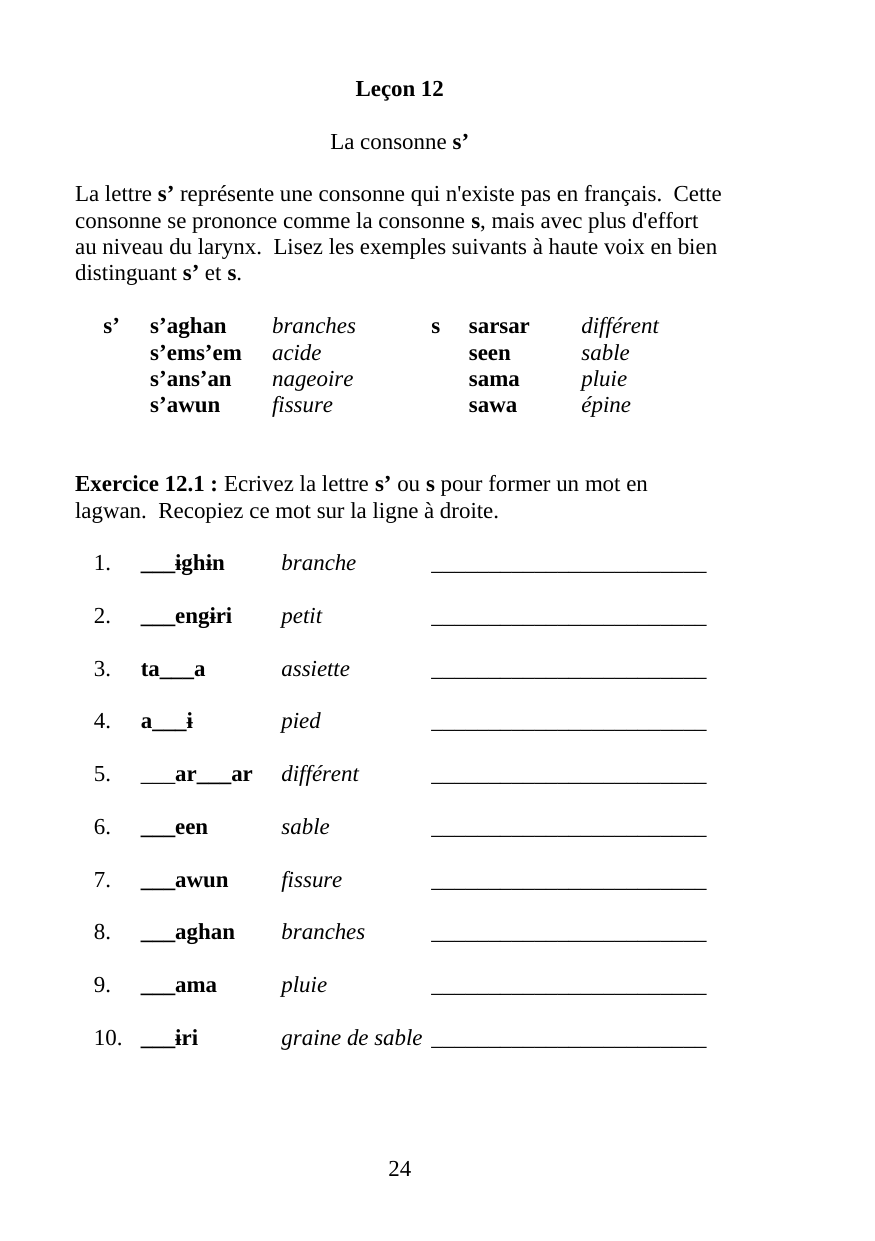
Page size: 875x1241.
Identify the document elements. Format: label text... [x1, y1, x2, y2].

text 10. ___ɨri graine de sable ________________________ [75, 1024, 724, 1050]
text sʼansʼan nageoire sama pluie [75, 365, 724, 391]
text sʼemsʼem acide seen sable [75, 338, 724, 365]
text Leçon 12 [75, 75, 724, 101]
text 4. a___ɨ pied ________________________ [75, 707, 724, 734]
text 7. ___awun fissure ________________________ [75, 866, 724, 892]
text 5. ___ar___ar différent ________________________ [75, 760, 724, 787]
text 2. ___engɨri petit ________________________ [75, 602, 724, 628]
text Exercice 12.1 : Ecrivez la lettre sʼ ou s pour former un mot en lagwan. Recopiez ce mot sur la ligne à droite. [75, 470, 724, 523]
text 1. ___ɨghɨn branche ________________________ [75, 549, 724, 576]
text sʼ sʼaghan branches s sarsar différent [75, 312, 724, 338]
text 3. ta___a assiette ________________________ [75, 655, 724, 681]
text 8. ___aghan branches ________________________ [75, 918, 724, 945]
text La consonne sʼ [75, 128, 724, 154]
text La lettre sʼ représente une consonne qui n'existe pas en français. Cette consonne se prononce comme la consonne s, mais avec plus d'effort au niveau du larynx. Lisez les exemples suivants à haute voix en bien distinguant sʼ et s. [75, 180, 724, 286]
text sʼawun fissure sawa épine [75, 391, 724, 418]
text 9. ___ama pluie ________________________ [75, 971, 724, 997]
text 6. ___een sable ________________________ [75, 813, 724, 839]
